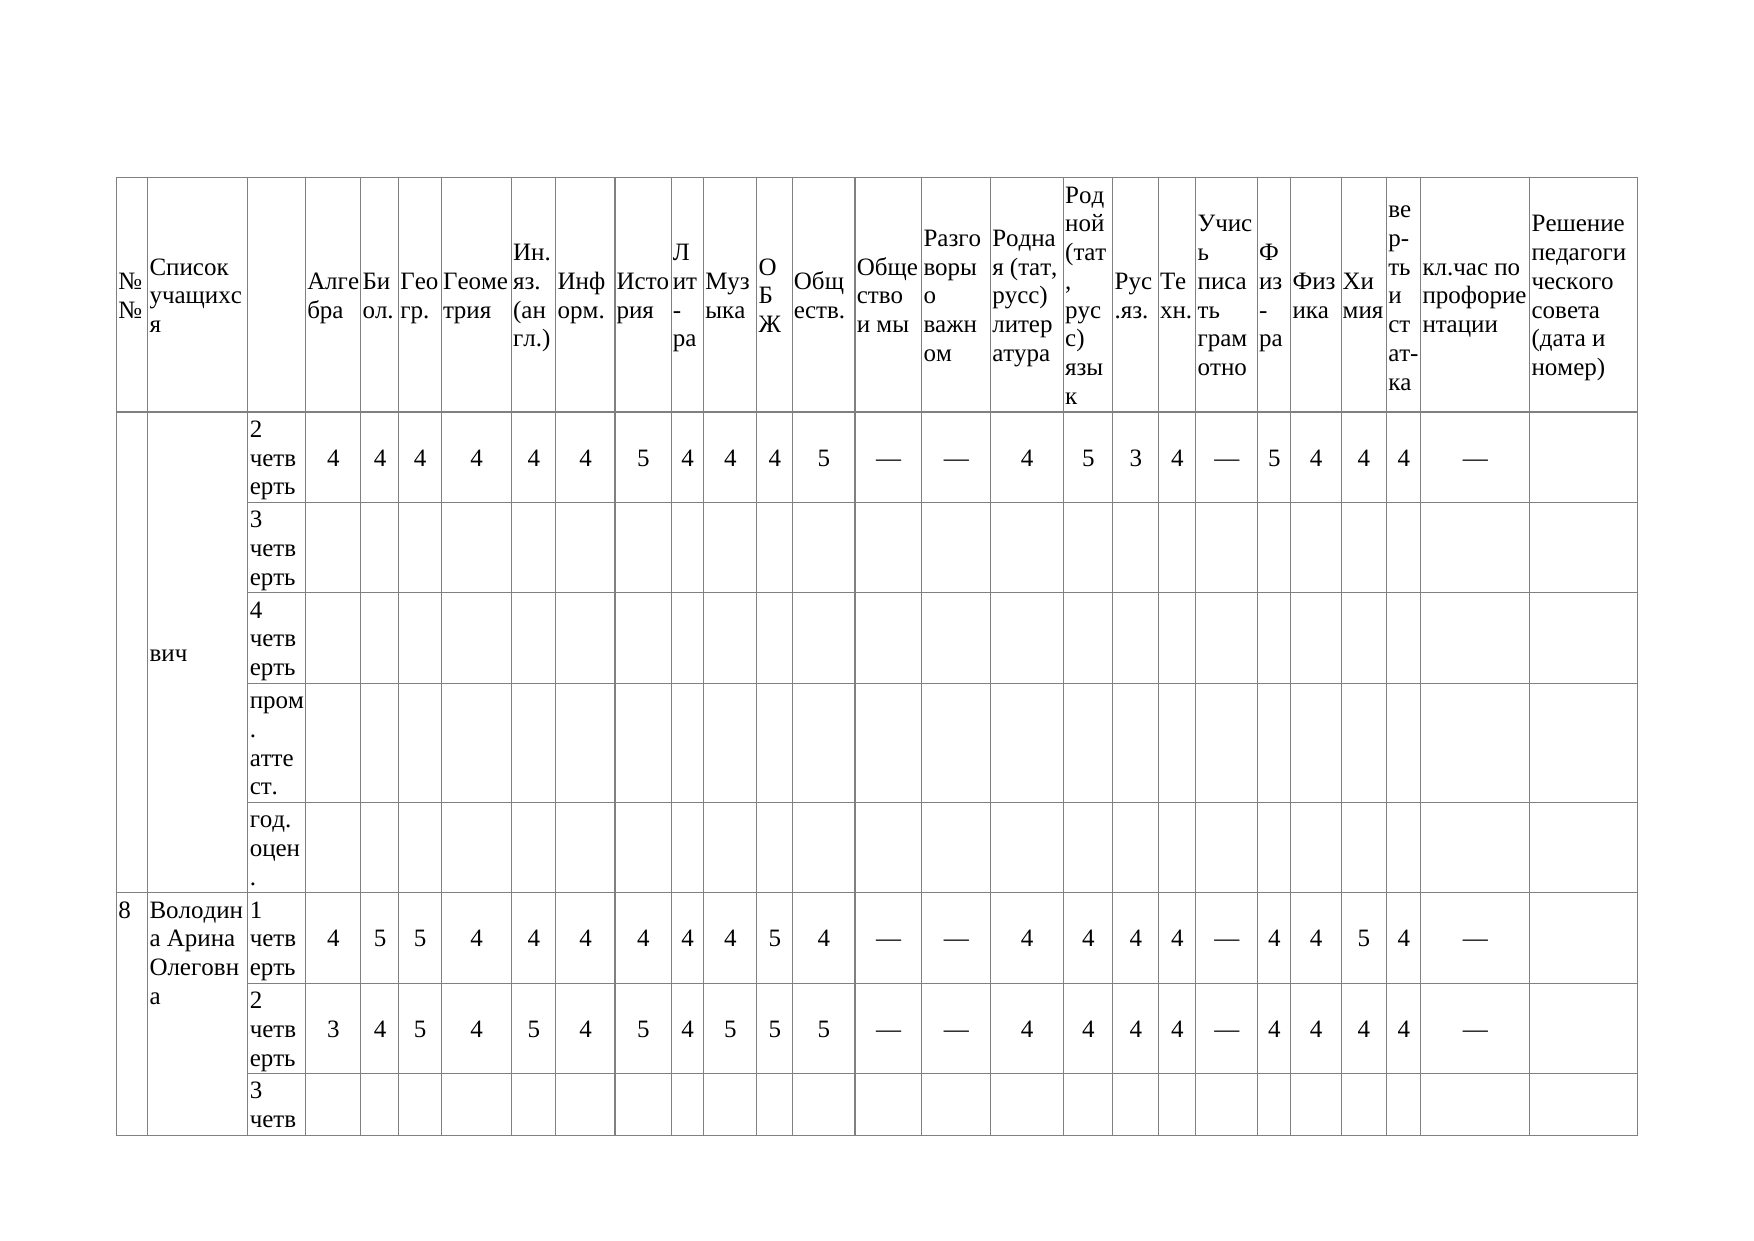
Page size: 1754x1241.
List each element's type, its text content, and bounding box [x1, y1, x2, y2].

table_header Биол. [361, 178, 398, 411]
table_cell 5 [704, 984, 756, 1073]
table_cell [1387, 503, 1420, 592]
table_cell [1421, 803, 1529, 892]
table_header Лит-ра [672, 178, 703, 411]
table_cell 4 [306, 893, 360, 983]
table_cell 4 [1258, 893, 1290, 983]
table_cell [399, 593, 441, 683]
table_cell [672, 1074, 703, 1135]
table_cell 2 четверть [248, 413, 305, 502]
table_cell [512, 503, 555, 592]
table_cell 4 [442, 413, 511, 502]
table_cell [793, 503, 854, 592]
table_cell [704, 503, 756, 592]
table_cell [1113, 503, 1158, 592]
table_cell [1258, 684, 1290, 802]
table_cell [672, 803, 703, 892]
table_cell [306, 593, 360, 683]
table_cell [856, 593, 921, 683]
table_cell 3 [1113, 413, 1158, 502]
table_cell [1530, 413, 1637, 502]
table_cell [306, 803, 360, 892]
table_cell [556, 1074, 614, 1135]
table_cell — [856, 984, 921, 1073]
table_cell [1342, 684, 1386, 802]
table_cell [1159, 593, 1195, 683]
table_cell 4 [1387, 984, 1420, 1073]
table_header Физика [1291, 178, 1341, 411]
table_cell [704, 803, 756, 892]
table_header Общество и мы [856, 178, 921, 411]
table_cell 4 [1291, 893, 1341, 983]
table_cell 4 четверть [248, 593, 305, 683]
table_cell [1387, 803, 1420, 892]
table_cell 4 [1064, 984, 1112, 1073]
table_cell [1421, 1074, 1529, 1135]
table_cell 7 [117, 413, 147, 892]
table_cell 4 [1342, 413, 1386, 502]
table_cell Володина Арина Олеговна [148, 893, 247, 1135]
table_cell — [1421, 984, 1529, 1073]
table_cell [1159, 1074, 1195, 1135]
table_header №№ [117, 178, 147, 411]
table_cell [793, 593, 854, 683]
table_cell [399, 684, 441, 802]
table_header Техн. [1159, 178, 1195, 411]
table_cell 4 [1387, 893, 1420, 983]
table_cell [991, 684, 1063, 802]
table_cell [1196, 593, 1257, 683]
table_cell [991, 1074, 1063, 1135]
table_cell [1258, 503, 1290, 592]
table_cell 4 [512, 893, 555, 983]
table_header Геометрия [442, 178, 511, 411]
table_cell 4 [672, 984, 703, 1073]
table_cell — [922, 413, 990, 502]
table_cell [1064, 593, 1112, 683]
table_cell [1113, 593, 1158, 683]
table_cell [1421, 593, 1529, 683]
table_cell — [856, 893, 921, 983]
table_cell [556, 684, 614, 802]
table_cell [1064, 503, 1112, 592]
table_cell [512, 593, 555, 683]
table_header кл.час по профориентации [1421, 178, 1529, 411]
table_cell [1342, 803, 1386, 892]
table_cell 4 [672, 413, 703, 502]
table_cell 4 [556, 893, 614, 983]
table_cell [361, 684, 398, 802]
table_cell — [922, 984, 990, 1073]
table_cell 4 [1342, 984, 1386, 1073]
table_cell 5 [1342, 893, 1386, 983]
table_cell [512, 684, 555, 802]
table_cell [1258, 803, 1290, 892]
table_cell [672, 684, 703, 802]
table_cell [856, 803, 921, 892]
table_header Обществ. [793, 178, 854, 411]
table_cell 5 [757, 893, 792, 983]
table_cell 4 [672, 893, 703, 983]
table_cell [1113, 684, 1158, 802]
table_cell [1387, 1074, 1420, 1135]
table_cell [1196, 503, 1257, 592]
table_header Учись писать грамотно [1196, 178, 1257, 411]
table_cell 4 [704, 893, 756, 983]
table_cell [1387, 593, 1420, 683]
table_header [248, 178, 305, 411]
table_header Физ-ра [1258, 178, 1290, 411]
table_cell [757, 593, 792, 683]
table_cell 4 [1113, 893, 1158, 983]
table_cell [856, 684, 921, 802]
table_cell [1530, 684, 1637, 802]
table_cell [616, 593, 671, 683]
table_cell [757, 684, 792, 802]
table_cell [399, 1074, 441, 1135]
table_cell [1387, 684, 1420, 802]
table_cell [922, 1074, 990, 1135]
table_cell 8 [117, 893, 147, 1135]
table_cell [306, 684, 360, 802]
table_cell — [1421, 413, 1529, 502]
table_cell 3 [306, 984, 360, 1073]
table_header Родная (тат, русс) литература [991, 178, 1063, 411]
table_cell [1291, 593, 1341, 683]
table_cell 5 [616, 984, 671, 1073]
table_cell [616, 503, 671, 592]
table_cell 1 четверть [248, 893, 305, 983]
table_cell [1196, 1074, 1257, 1135]
table_cell [616, 803, 671, 892]
table_cell [361, 503, 398, 592]
table_cell [704, 593, 756, 683]
table_cell [361, 1074, 398, 1135]
table_cell [1530, 893, 1637, 983]
table_cell [1291, 1074, 1341, 1135]
table_cell [556, 803, 614, 892]
table_cell [1159, 803, 1195, 892]
table_cell 4 [442, 893, 511, 983]
table_cell 4 [1387, 413, 1420, 502]
table_cell 5 [361, 893, 398, 983]
table_cell 4 [306, 413, 360, 502]
table_cell 4 [361, 984, 398, 1073]
table_cell 3 четверть [248, 1074, 305, 1135]
table_cell 4 [1258, 984, 1290, 1073]
table_cell 4 [757, 413, 792, 502]
table_cell [1342, 593, 1386, 683]
table_cell [991, 593, 1063, 683]
table_cell 4 [704, 413, 756, 502]
table_header Ин. яз. (англ.) [512, 178, 555, 411]
table_cell [757, 1074, 792, 1135]
table_cell [922, 684, 990, 802]
table_cell 5 [793, 984, 854, 1073]
table_cell — [856, 413, 921, 502]
table_cell [556, 503, 614, 592]
table_header Геогр. [399, 178, 441, 411]
table_header Информ. [556, 178, 614, 411]
table_cell [399, 803, 441, 892]
table_cell [793, 684, 854, 802]
table_header Музыка [704, 178, 756, 411]
table_cell [704, 684, 756, 802]
table_cell [1530, 593, 1637, 683]
table_cell [1291, 684, 1341, 802]
table_cell Видяйкин Роберт Витальевич [148, 413, 247, 892]
table_header История [616, 178, 671, 411]
table_cell 4 [793, 893, 854, 983]
table_cell [1530, 1074, 1637, 1135]
table_cell 5 [757, 984, 792, 1073]
table_cell [793, 803, 854, 892]
table_cell [1113, 803, 1158, 892]
table_cell [1196, 684, 1257, 802]
table_cell [1530, 803, 1637, 892]
table_header Разговоры о важном [922, 178, 990, 411]
table_cell 4 [1291, 984, 1341, 1073]
table_cell [757, 803, 792, 892]
table_cell 5 [616, 413, 671, 502]
table_cell [442, 803, 511, 892]
table_cell [1196, 803, 1257, 892]
table_header Список учащихся [148, 178, 247, 411]
table_cell [442, 503, 511, 592]
table_cell [704, 1074, 756, 1135]
table_cell [1258, 593, 1290, 683]
table_cell [1291, 503, 1341, 592]
table_cell [361, 593, 398, 683]
table_header Решение педагогического совета (дата и номер) [1530, 178, 1637, 411]
table_cell 5 [793, 413, 854, 502]
table_cell 4 [556, 984, 614, 1073]
table_cell [922, 503, 990, 592]
table_cell [442, 684, 511, 802]
table_cell [1530, 503, 1637, 592]
table_cell 3 четверть [248, 503, 305, 592]
table_cell 5 [1258, 413, 1290, 502]
table_cell [1113, 1074, 1158, 1135]
table_cell [616, 1074, 671, 1135]
table_cell [856, 503, 921, 592]
table_cell 4 [361, 413, 398, 502]
table_cell 4 [442, 984, 511, 1073]
table_cell 2 четверть [248, 984, 305, 1073]
table_cell [306, 1074, 360, 1135]
table_cell — [1421, 893, 1529, 983]
table_cell [1064, 803, 1112, 892]
table_cell [922, 803, 990, 892]
table_cell 4 [1159, 984, 1195, 1073]
table_cell — [922, 893, 990, 983]
table_cell [1421, 684, 1529, 802]
table_cell [757, 503, 792, 592]
table_cell [1064, 1074, 1112, 1135]
table_cell 4 [1159, 893, 1195, 983]
table_cell [361, 803, 398, 892]
table_cell [1342, 1074, 1386, 1135]
table_cell 4 [1291, 413, 1341, 502]
table_cell [1159, 684, 1195, 802]
table_header вер-ть и стат-ка [1387, 178, 1420, 411]
table_cell [1159, 503, 1195, 592]
table_cell [556, 593, 614, 683]
table_cell [672, 593, 703, 683]
table_cell 4 [556, 413, 614, 502]
table_cell [442, 1074, 511, 1135]
table_cell — [1196, 893, 1257, 983]
table_header Родной (тат, русс) язык [1064, 178, 1112, 411]
table_cell 4 [1064, 893, 1112, 983]
table_cell 4 [991, 984, 1063, 1073]
table_cell — [1196, 413, 1257, 502]
table_cell [306, 503, 360, 592]
table_cell пром. аттест. [248, 684, 305, 802]
table_cell [991, 803, 1063, 892]
table_cell [1064, 684, 1112, 802]
table_cell 5 [399, 893, 441, 983]
table_header ОБЖ [757, 178, 792, 411]
table_cell 4 [991, 893, 1063, 983]
table_cell [442, 593, 511, 683]
table_cell [512, 803, 555, 892]
table_cell [672, 503, 703, 592]
table_cell 4 [1159, 413, 1195, 502]
table_cell [1342, 503, 1386, 592]
table_cell 4 [991, 413, 1063, 502]
table_cell 4 [1113, 984, 1158, 1073]
table_cell [1530, 984, 1637, 1073]
table_cell [922, 593, 990, 683]
table_cell [1291, 803, 1341, 892]
table_cell [399, 503, 441, 592]
table_header Алгебра [306, 178, 360, 411]
table_cell 4 [512, 413, 555, 502]
table_header Химия [1342, 178, 1386, 411]
table_cell [856, 1074, 921, 1135]
table_cell [991, 503, 1063, 592]
table_cell [1421, 503, 1529, 592]
table_cell [616, 684, 671, 802]
table_cell — [1196, 984, 1257, 1073]
table_header Рус.яз. [1113, 178, 1158, 411]
table_cell [512, 1074, 555, 1135]
table_cell 4 [399, 413, 441, 502]
table_cell 5 [1064, 413, 1112, 502]
table_cell [1258, 1074, 1290, 1135]
table_cell год. оцен. [248, 803, 305, 892]
table_cell 5 [512, 984, 555, 1073]
table_cell [793, 1074, 854, 1135]
table_cell 4 [616, 893, 671, 983]
table_cell 5 [399, 984, 441, 1073]
